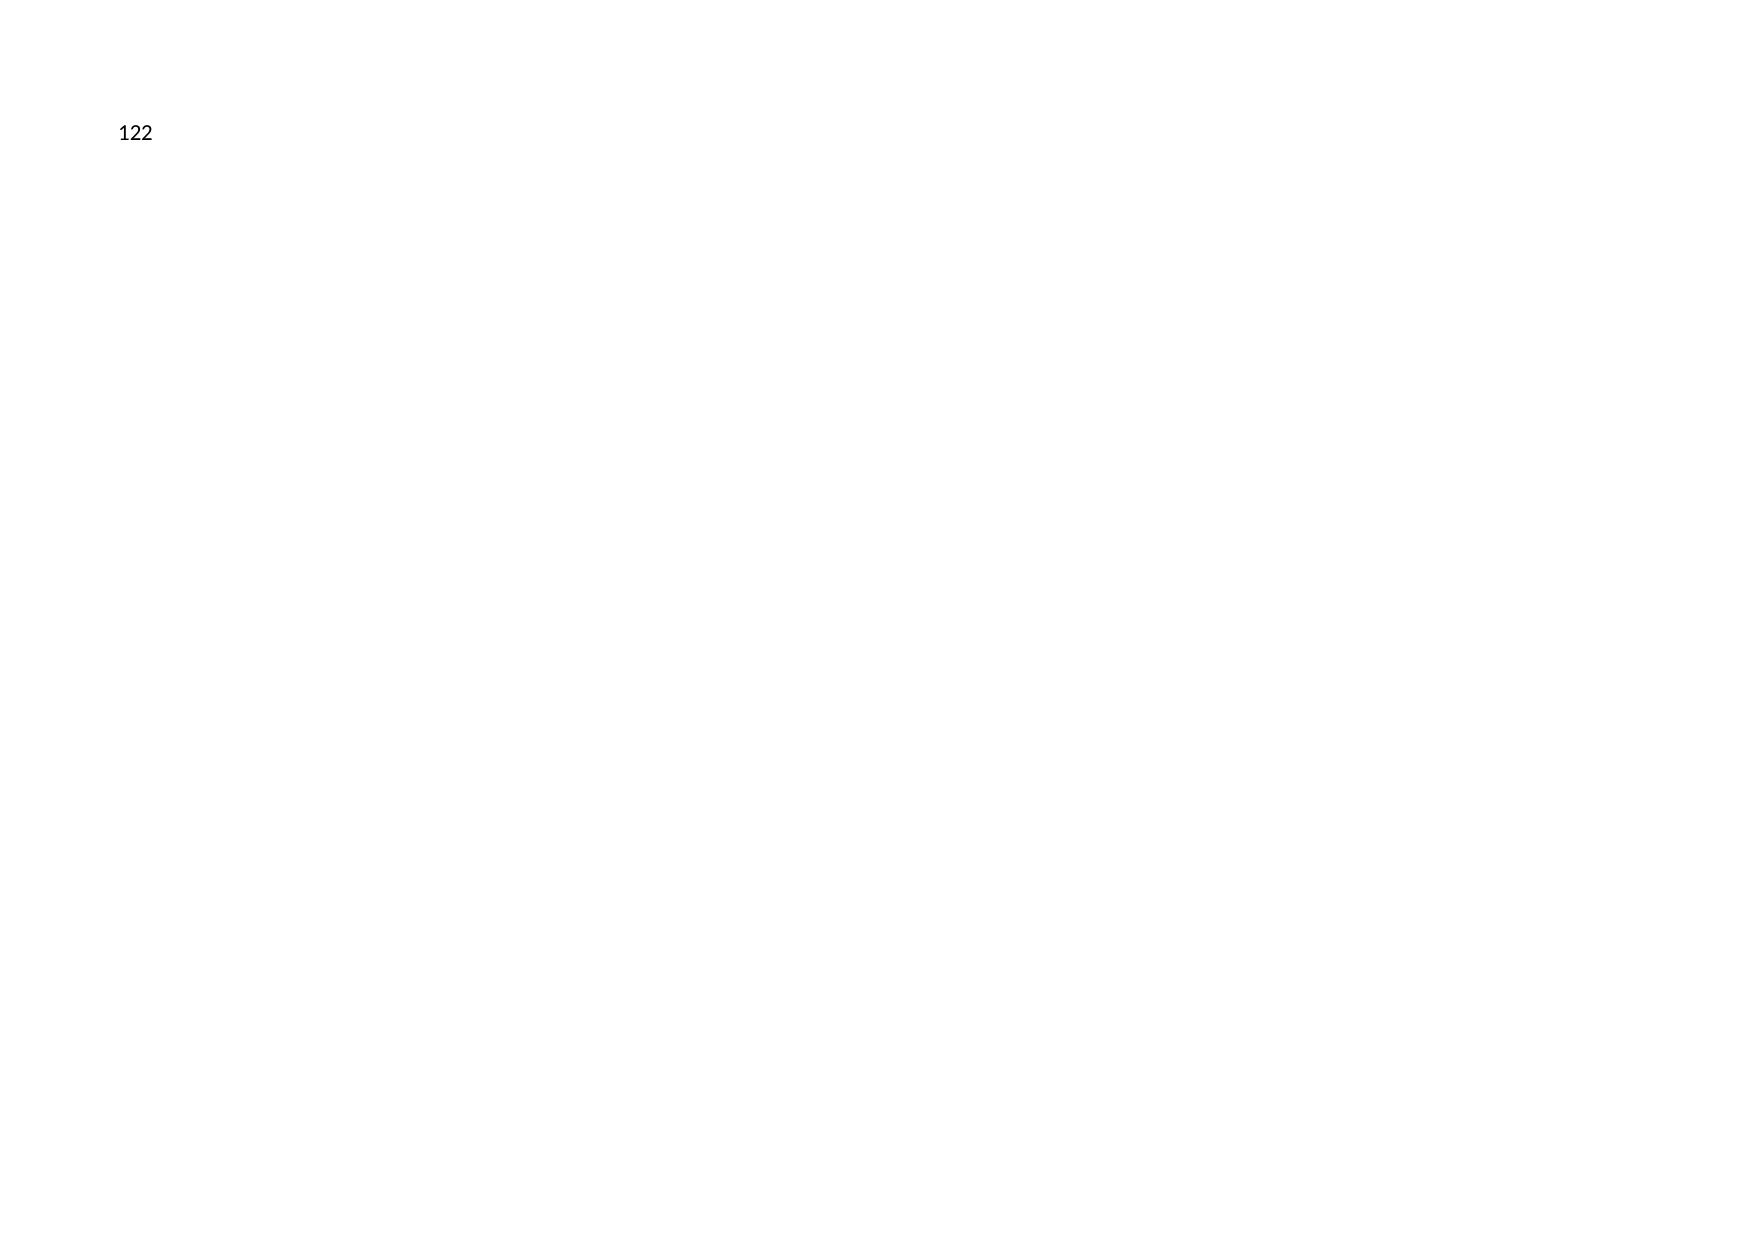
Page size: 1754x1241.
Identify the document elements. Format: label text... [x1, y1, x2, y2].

text 122 [118, 118, 1667, 146]
